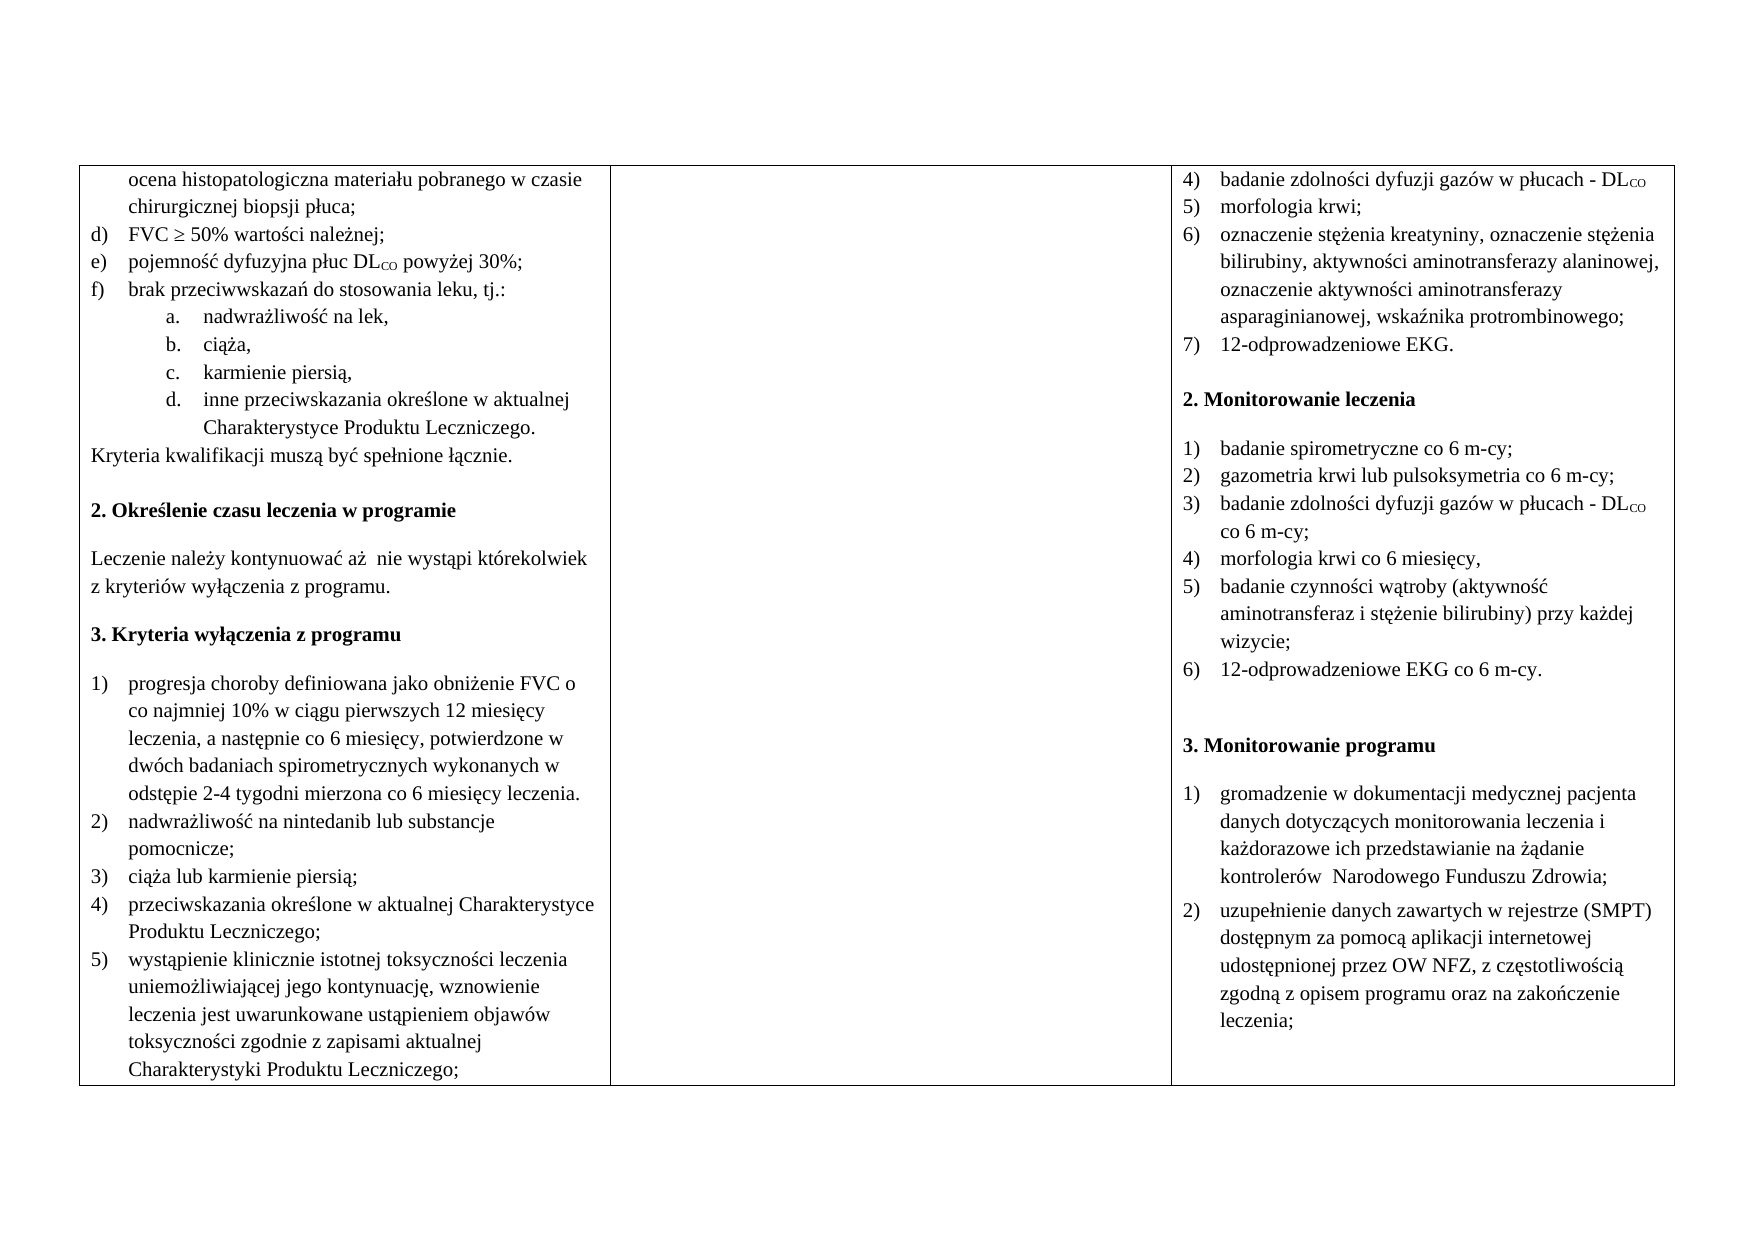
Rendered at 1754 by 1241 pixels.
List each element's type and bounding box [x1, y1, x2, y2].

table_cell [1172, 166, 1674, 1085]
table_cell [611, 166, 1171, 1085]
table_cell [80, 166, 610, 1085]
